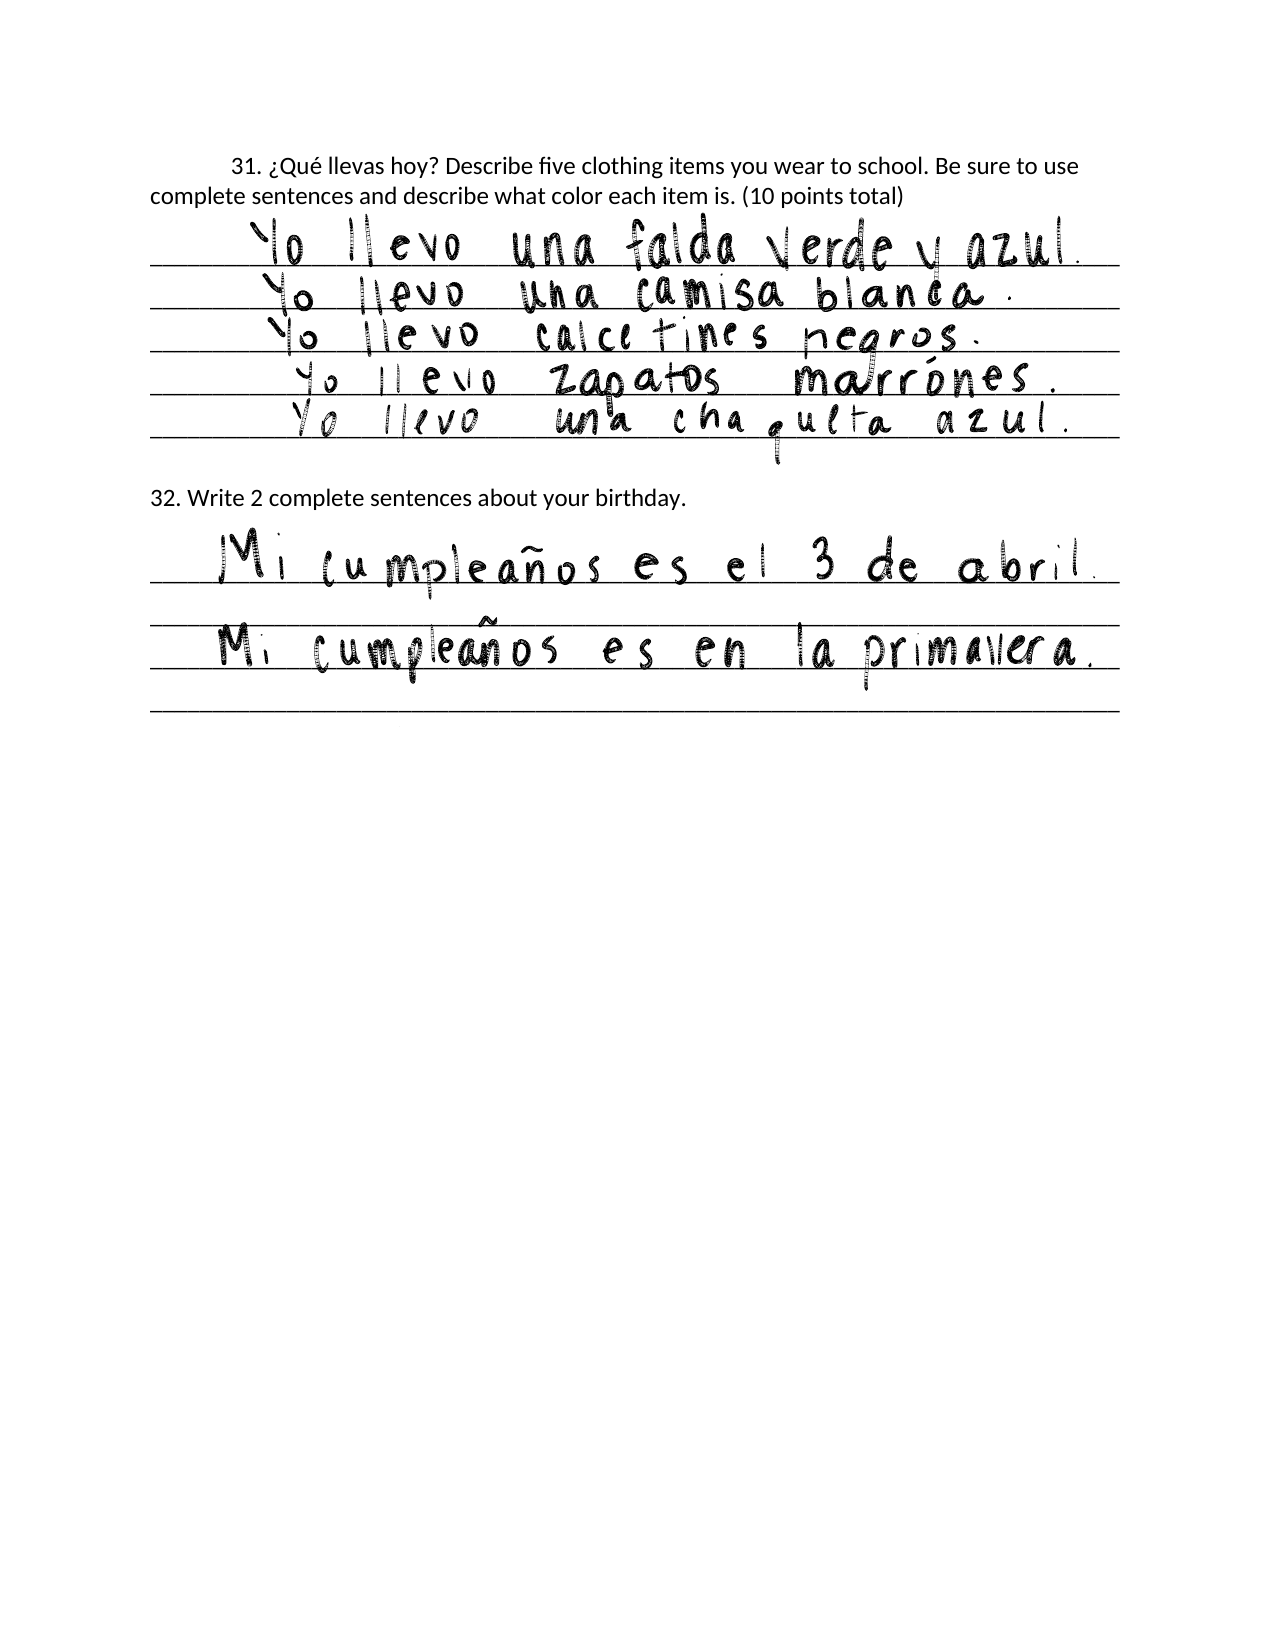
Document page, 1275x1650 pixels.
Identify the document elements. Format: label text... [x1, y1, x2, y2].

text ______________________________________________________________________________ [431, 556, 1125, 586]
text ______________________________________________________________________________ [150, 642, 318, 672]
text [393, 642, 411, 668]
text ______________________________________________________________________________ [150, 685, 1125, 715]
text ______________________________________________________________________________ [563, 368, 1125, 399]
text ______________________________________________________________________________ [416, 642, 866, 672]
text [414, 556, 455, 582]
text ______________________________________________________________________________ [150, 211, 1125, 269]
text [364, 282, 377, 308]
text 32. Write 2 complete sentences about your birthday. [150, 482, 1125, 513]
text ______________________________________________________________________________ [150, 368, 606, 399]
text 31. ¿Qué llevas hoy? Describe five clothing items you wear to school. Be sure to use complete sentences and describe what color each item is. (10 points total) [150, 150, 1125, 211]
text ______________________________________________________________________________ [150, 556, 325, 586]
text ______________________________________________________________________________ [642, 282, 1125, 313]
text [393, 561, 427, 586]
text ______________________________________________________________________________ [869, 642, 1125, 672]
text ______________________________________________________________________________ [150, 411, 1125, 442]
text ______________________________________________________________________________ [369, 325, 1125, 356]
text ______________________________________________________________________________ [150, 599, 1125, 629]
